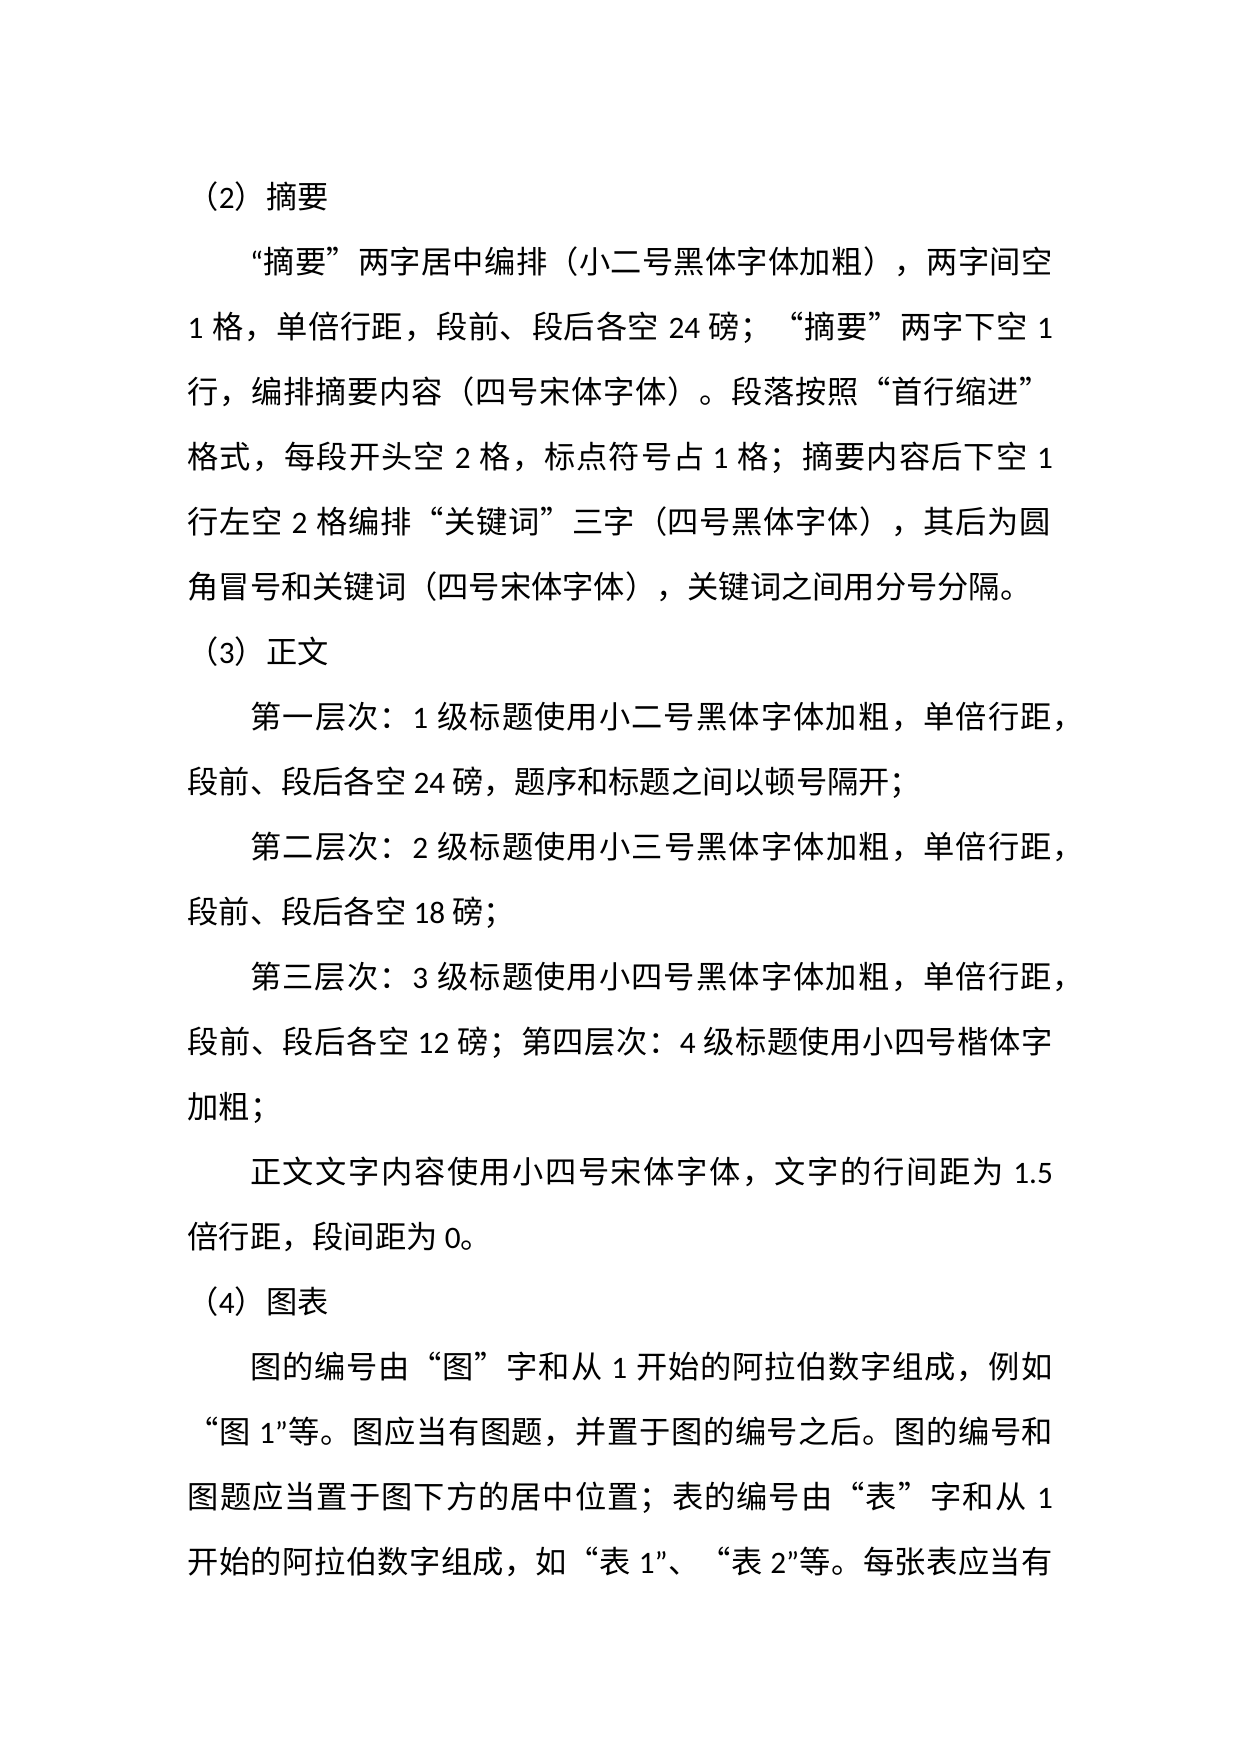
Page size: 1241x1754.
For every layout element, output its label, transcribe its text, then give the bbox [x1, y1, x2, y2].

text “摘要”两字居中编排（小二号黑体字体加粗），两字间空 1 格，单倍行距，段前、段后各空 24 磅；“摘要”两字下空 1 行，编排摘要内容（四号宋体字体）。段落按照“首行缩进”格式，每段开头空 2 格，标点符号占1 格；摘要内容后下空 1 行左空 2 格编排“关键词”三字（四号黑体字体），其后为圆角冒号和关键词（四号宋体字体），关键词之间用分号分隔。 [187, 227, 1053, 617]
text （4）图表 [187, 1267, 1053, 1332]
text （2）摘要 [187, 162, 1053, 227]
text 第三层次：3 级标题使用小四号黑体字体加粗，单倍行距，段前、段后各空 12 磅；第四层次：4 级标题使用小四号楷体字加粗； [187, 942, 1053, 1137]
text （3）正文 [187, 617, 1053, 682]
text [187, 1332, 1053, 1592]
text 正文文字内容使用小四号宋体字体，文字的行间距为1.5 倍行距，段间距为 0。 [187, 1137, 1053, 1267]
text 第一层次：1 级标题使用小二号黑体字体加粗，单倍行距，段前、段后各空 24 磅，题序和标题之间以顿号隔开； [187, 682, 1053, 812]
text 第二层次：2 级标题使用小三号黑体字体加粗，单倍行距，段前、段后各空 18 磅； [187, 812, 1053, 942]
